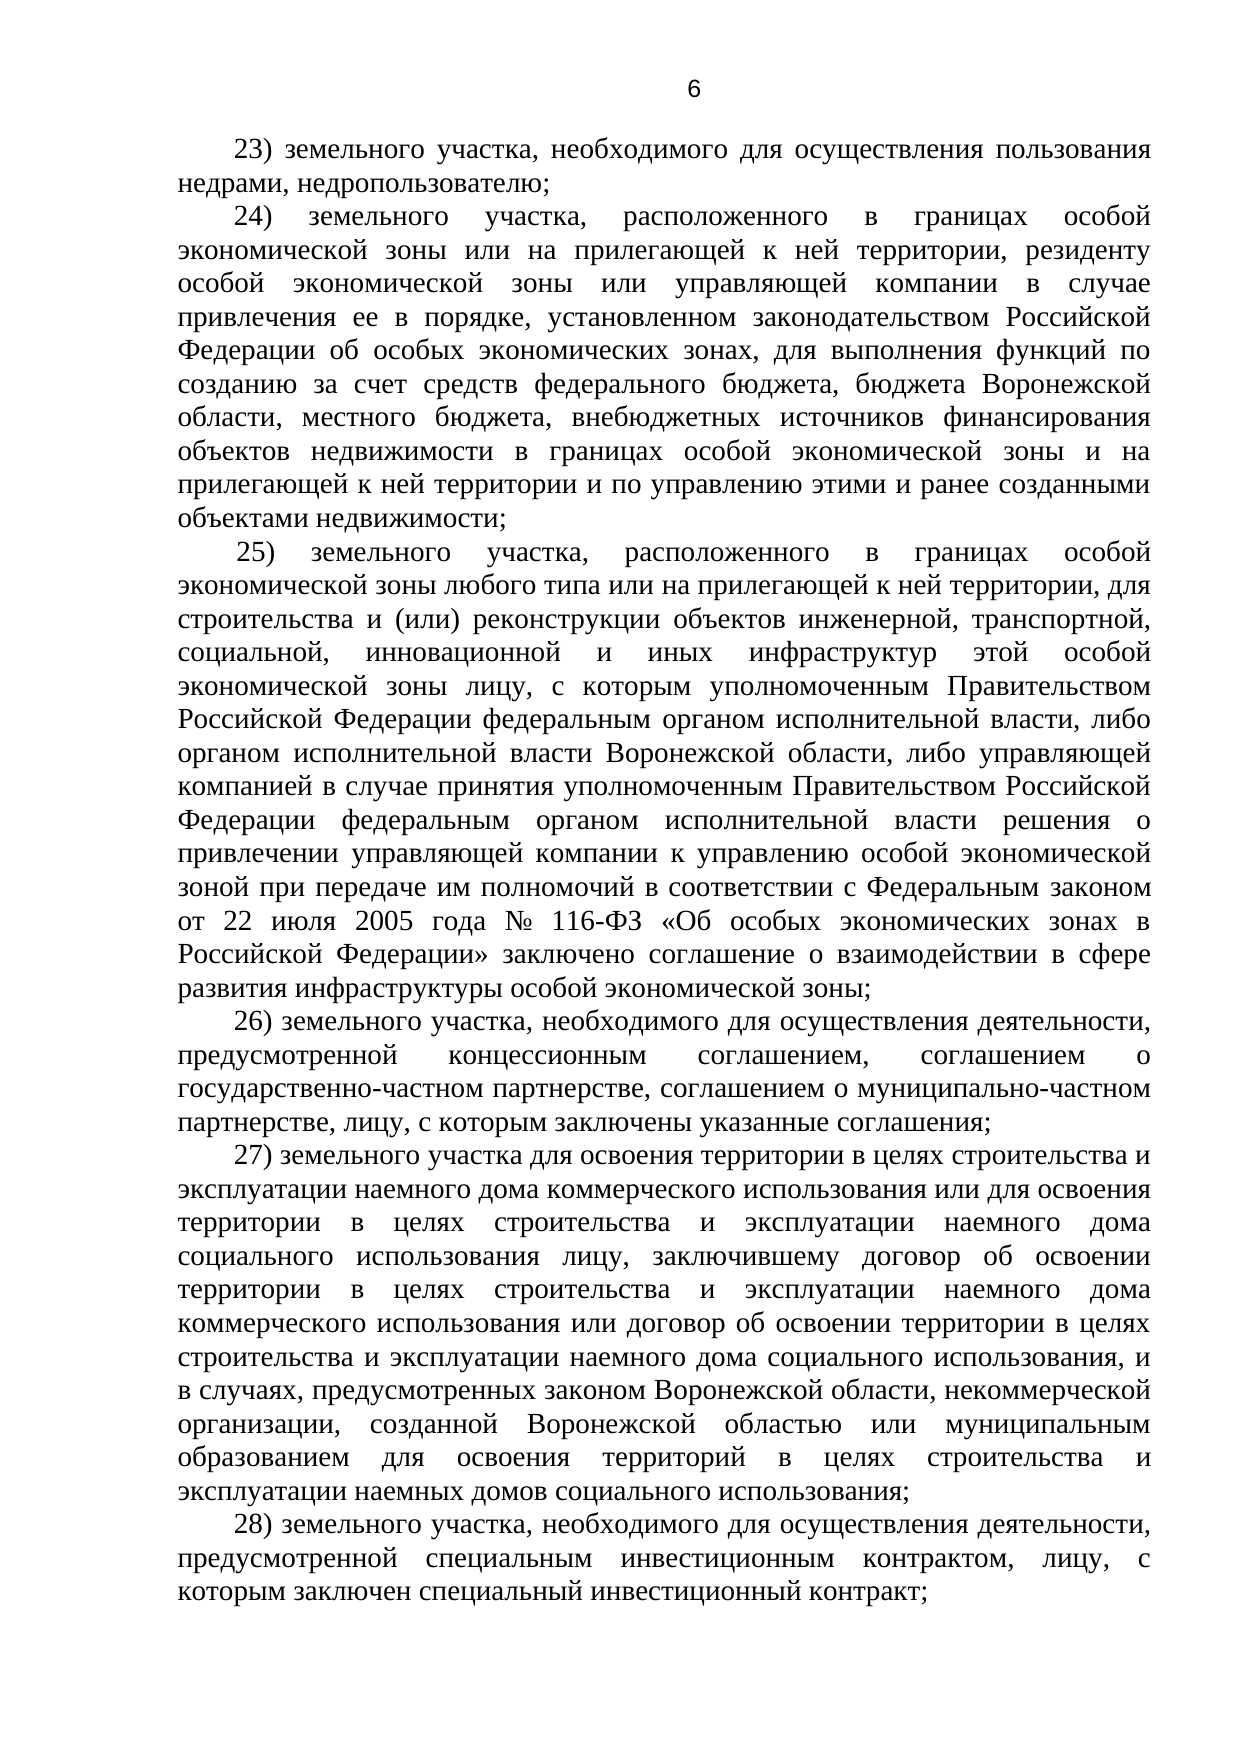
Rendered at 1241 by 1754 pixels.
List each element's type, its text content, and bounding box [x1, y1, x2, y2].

text 28) земельного участка, необходимого для осуществления деятельности, предусмотренной специальным инвестиционным контрактом, лицу, с которым заключен специальный инвестиционный контракт; [177, 1506, 1152, 1607]
text 25) земельного участка, расположенного в границах особой экономической зоны любого типа или на прилегающей к ней территории, для строительства и (или) реконструкции объектов инженерной, транспортной, социальной, инновационной и иных инфраструктур этой особой экономической зоны лицу, с которым уполномоченным Правительством Российской Федерации федеральным органом исполнительной власти, либо органом исполнительной власти Воронежской области, либо управляющей компанией в случае принятия уполномоченным Правительством Российской Федерации федеральным органом исполнительной власти решения о привлечении управляющей компании к управлению особой экономической зоной при передаче им полномочий в соответствии с Федеральным законом от 22 июля 2005 года № 116-ФЗ «Об особых экономических зонах в Российской Федерации» заключено соглашение о взаимодействии в сфере развития инфраструктуры особой экономической зоны; [177, 534, 1152, 1003]
text 26) земельного участка, необходимого для осуществления деятельности, предусмотренной концессионным соглашением, соглашением о государственно-частном партнерстве, соглашением о муниципально-частном партнерстве, лицу, с которым заключены указанные соглашения; [177, 1003, 1152, 1137]
text 23) земельного участка, необходимого для осуществления пользования недрами, недропользователю; [177, 131, 1152, 198]
text 27) земельного участка для освоения территории в целях строительства и эксплуатации наемного дома коммерческого использования или для освоения территории в целях строительства и эксплуатации наемного дома социального использования лицу, заключившему договор об освоении территории в целях строительства и эксплуатации наемного дома коммерческого использования или договор об освоении территории в целях строительства и эксплуатации наемного дома социального использования, и в случаях, предусмотренных законом Воронежской области, некоммерческой организации, созданной Воронежской областью или муниципальным образованием для освоения территорий в целях строительства и эксплуатации наемных домов социального использования; [177, 1137, 1152, 1506]
text 24) земельного участка, расположенного в границах особой экономической зоны или на прилегающей к ней территории, резиденту особой экономической зоны или управляющей компании в случае привлечения ее в порядке, установленном законодательством Российской Федерации об особых экономических зонах, для выполнения функций по созданию за счет средств федерального бюджета, бюджета Воронежской области, местного бюджета, внебюджетных источников финансирования объектов недвижимости в границах особой экономической зоны и на прилегающей к ней территории и по управлению этими и ранее созданными объектами недвижимости; [177, 198, 1152, 534]
